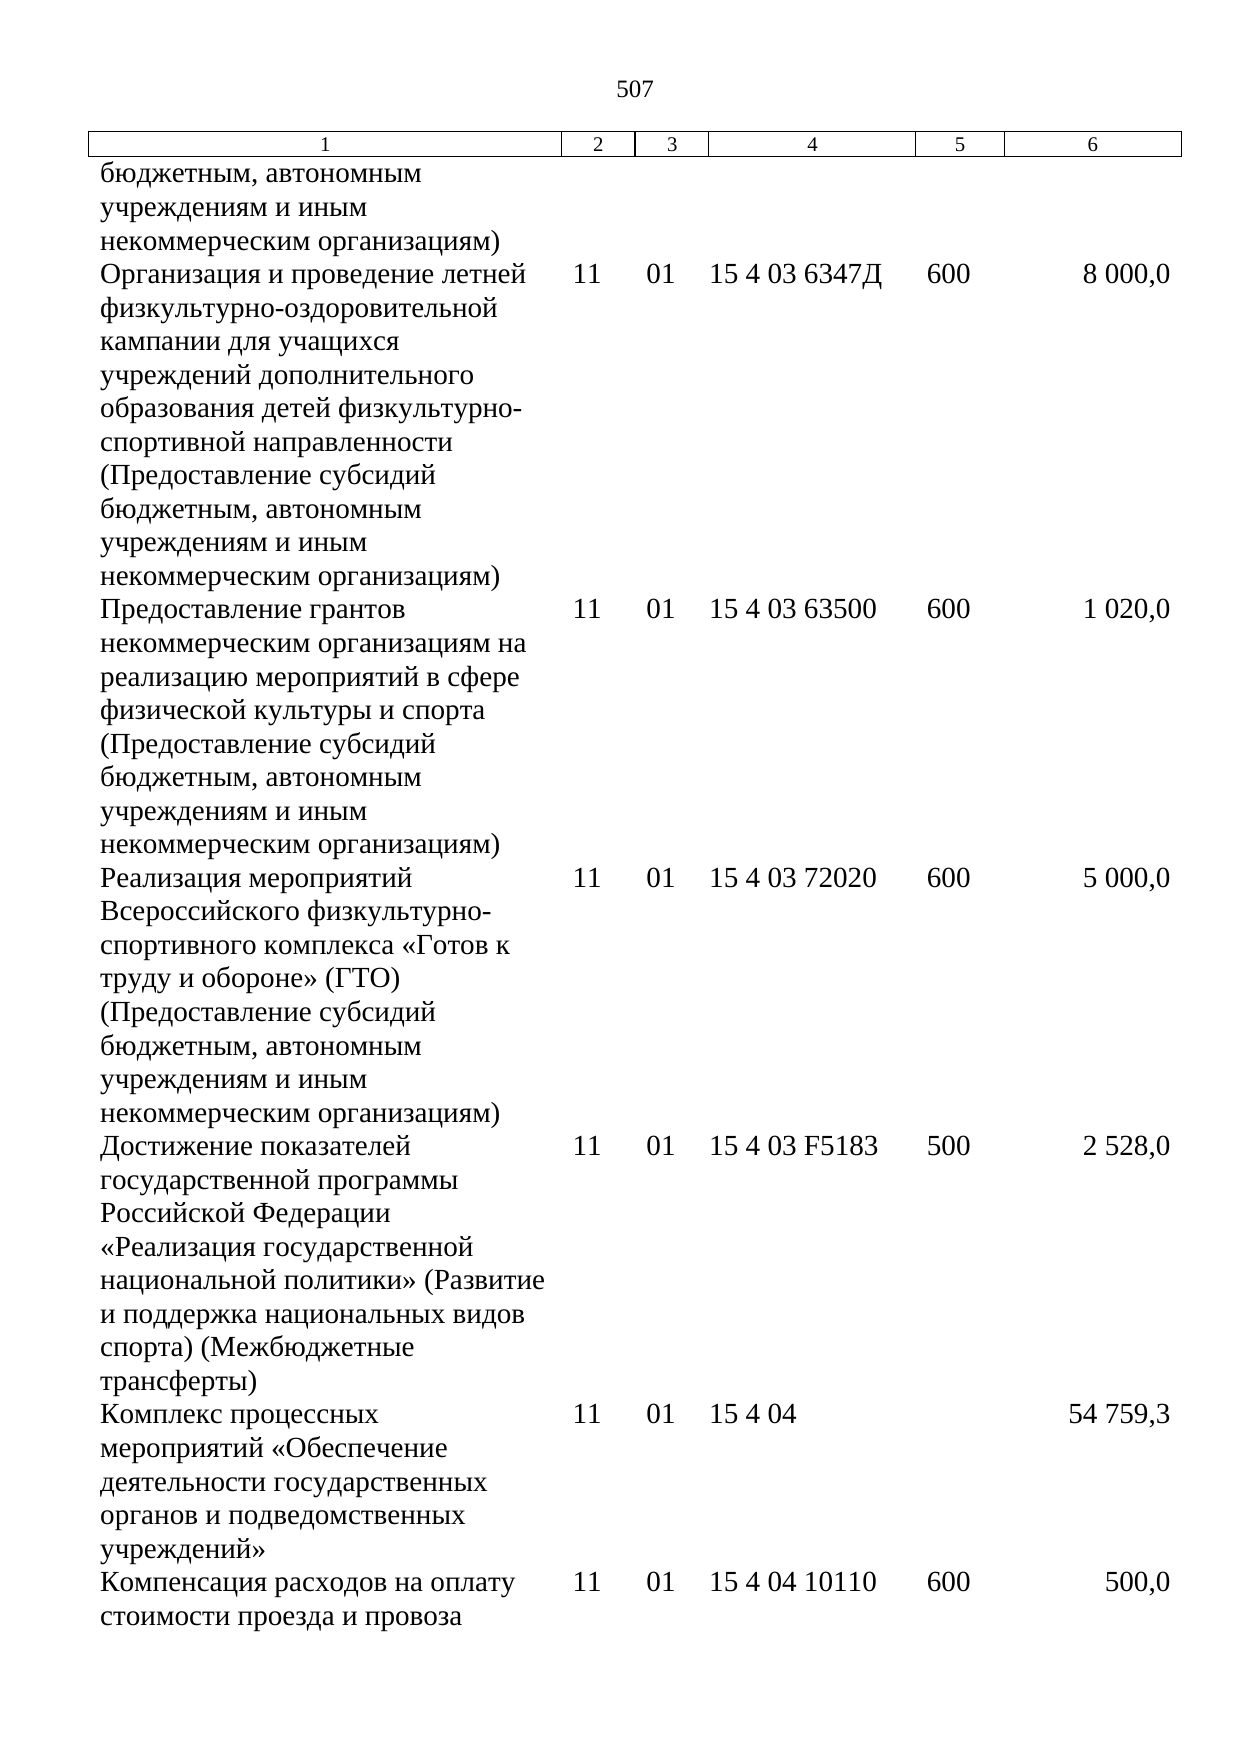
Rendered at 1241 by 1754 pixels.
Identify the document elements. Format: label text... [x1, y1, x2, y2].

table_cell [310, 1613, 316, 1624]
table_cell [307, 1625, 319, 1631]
table_header 1 [89, 132, 561, 156]
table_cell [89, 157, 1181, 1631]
table_header 3 [636, 132, 708, 156]
table_header 5 [916, 132, 1004, 156]
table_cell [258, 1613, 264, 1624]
table_header 4 [709, 132, 915, 156]
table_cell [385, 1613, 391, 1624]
table_header 2 [562, 132, 634, 156]
table_header 6 [1005, 132, 1181, 156]
